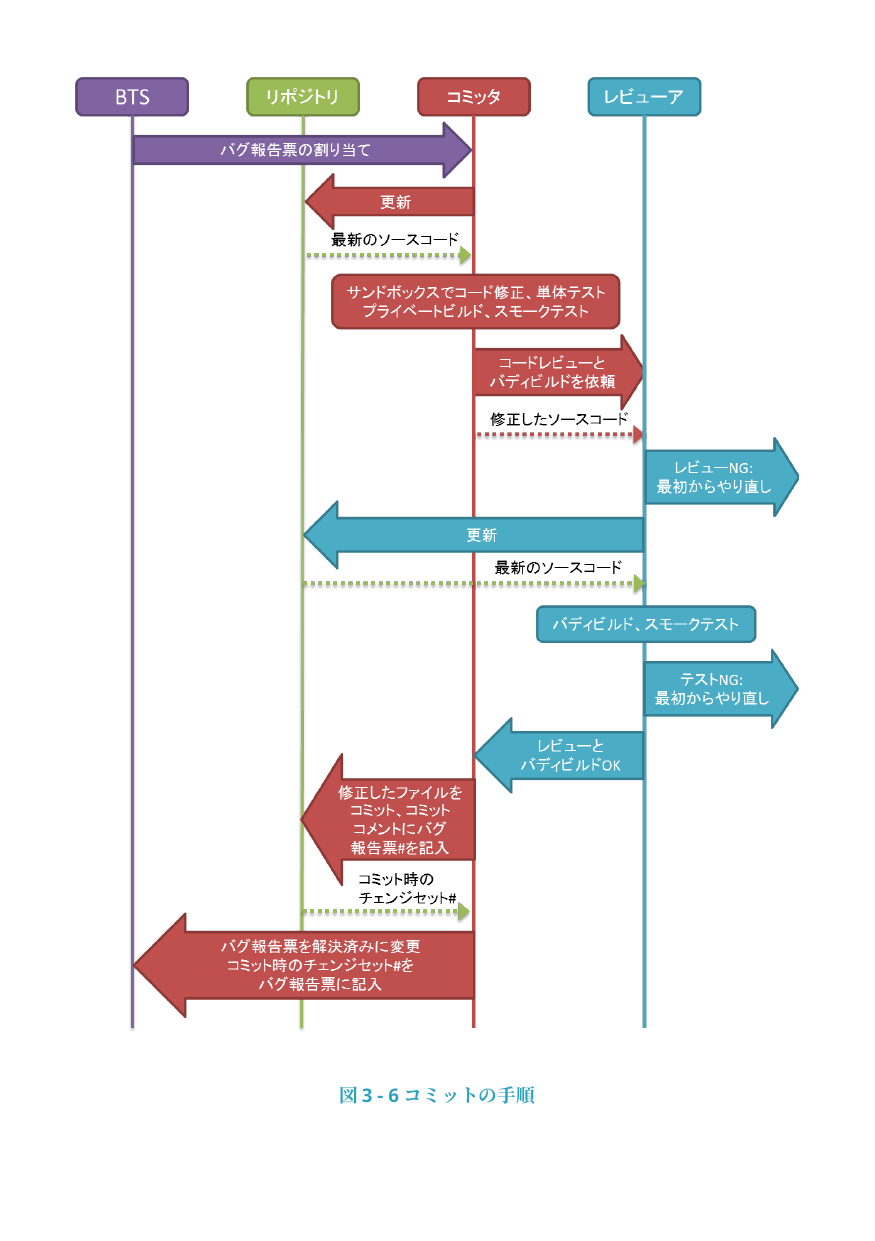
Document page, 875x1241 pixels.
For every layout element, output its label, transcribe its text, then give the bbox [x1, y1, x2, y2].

picture [75, 75, 799, 1034]
text 図3 - 6 コミットの手順 [75, 1076, 799, 1113]
